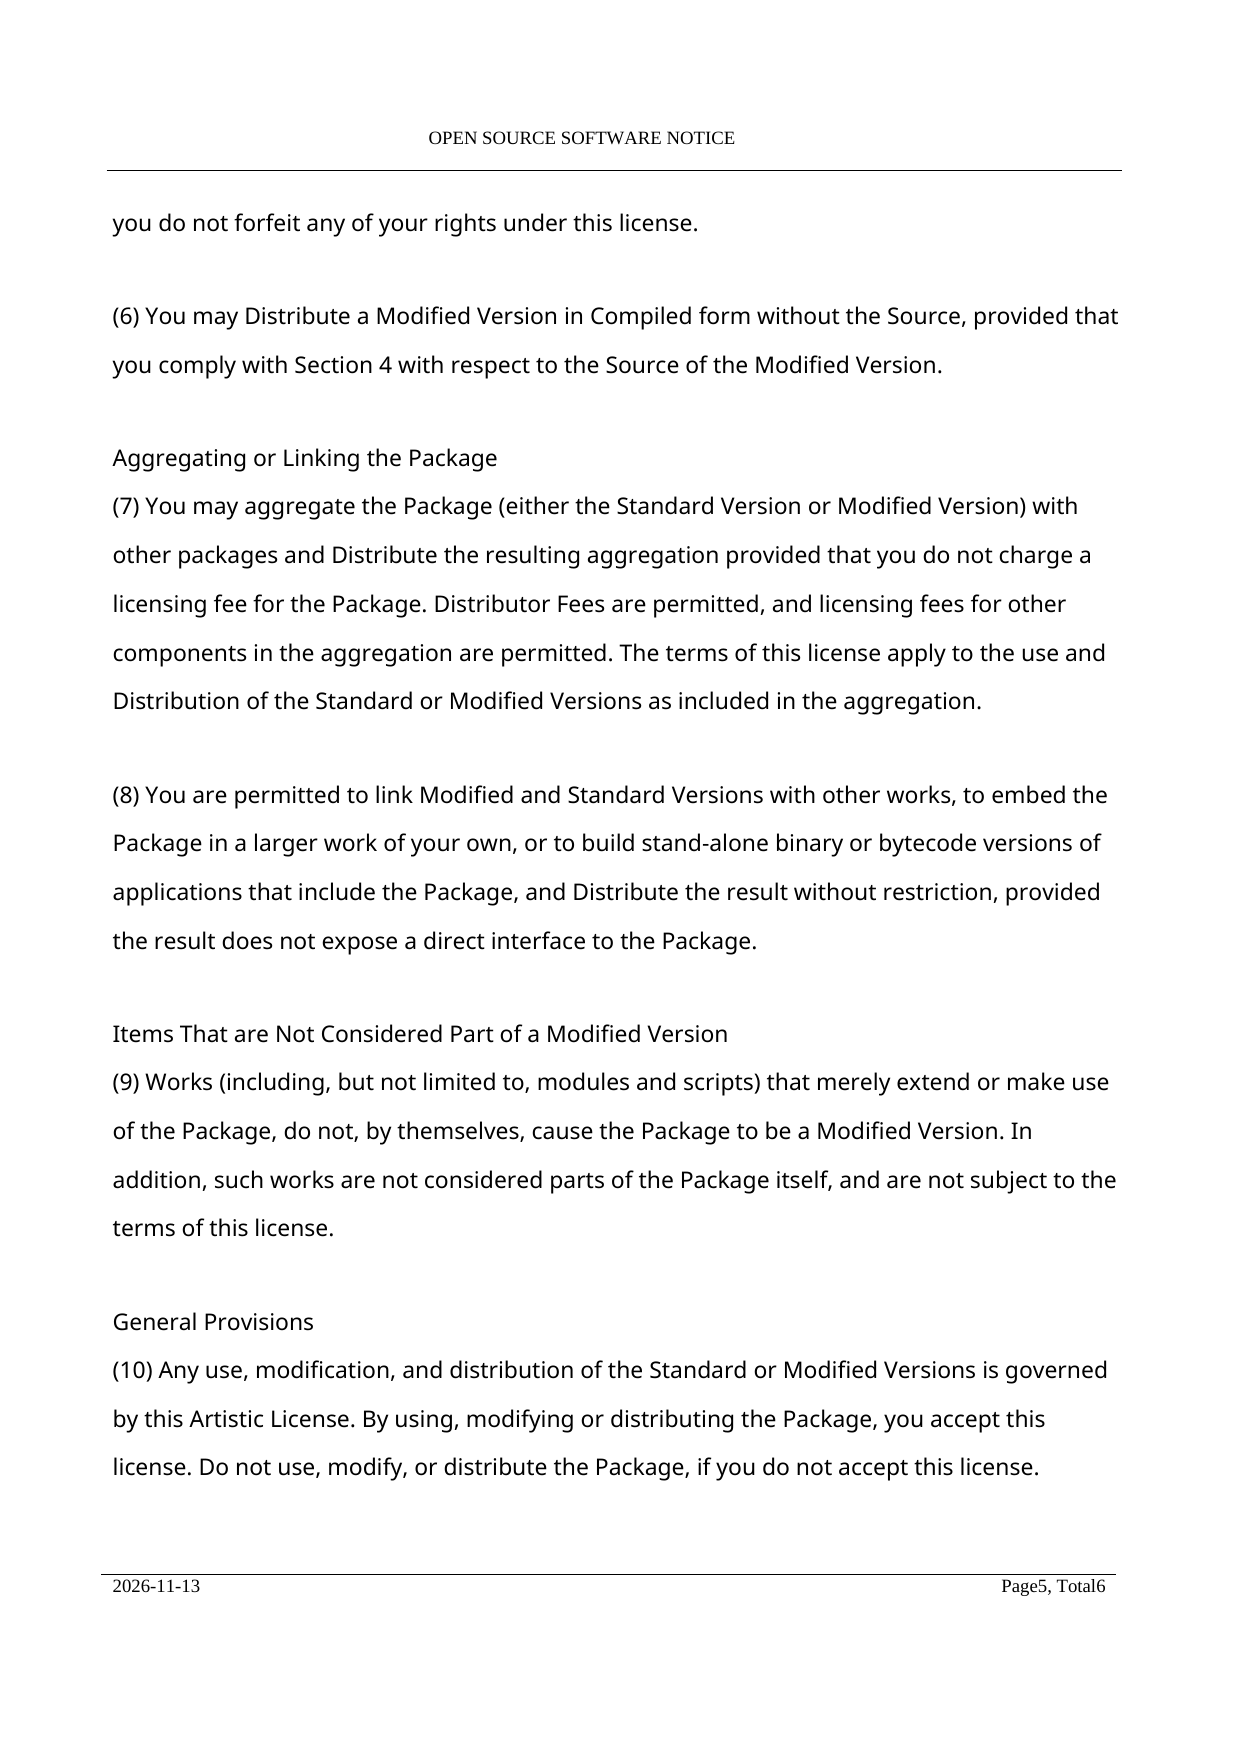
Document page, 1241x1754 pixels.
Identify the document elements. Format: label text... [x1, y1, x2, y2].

text (6) You may Distribute a Modified Version in Compiled form without the Source, provided that you comply with Section 4 with respect to the Source of the Modified Version. [112, 299, 1128, 381]
text (8) You are permitted to link Modified and Standard Versions with other works, to embed the Package in a larger work of your own, or to build stand-alone binary or bytecode versions of applications that include the Package, and Distribute the result without restriction, provided the result does not expose a direct interface to the Package. [112, 778, 1128, 957]
text Items That are Not Considered Part of a Modified Version [112, 1017, 1128, 1050]
text (7) You may aggregate the Package (either the Standard Version or Modified Version) with other packages and Distribute the resulting aggregation provided that you do not charge a licensing fee for the Package. Distributor Fees are permitted, and licensing fees for other components in the aggregation are permitted. The terms of this license apply to the use and Distribution of the Standard or Modified Versions as included in the aggregation. [112, 490, 1128, 717]
text Aggregating or Linking the Package [112, 442, 1128, 474]
text (9) Works (including, but not limited to, modules and scripts) that merely extend or make use of the Package, do not, by themselves, cause the Package to be a Modified Version. In addition, such works are not considered parts of the Package itself, and are not subject to the terms of this license. [112, 1066, 1128, 1244]
text General Provisions [112, 1305, 1128, 1337]
text (10) Any use, modification, and distribution of the Standard or Modified Versions is governed by this Artistic License. By using, modifying or distributing the Package, you accept this license. Do not use, modify, or distribute the Package, if you do not accept this license. [112, 1353, 1128, 1483]
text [112, 206, 1128, 239]
